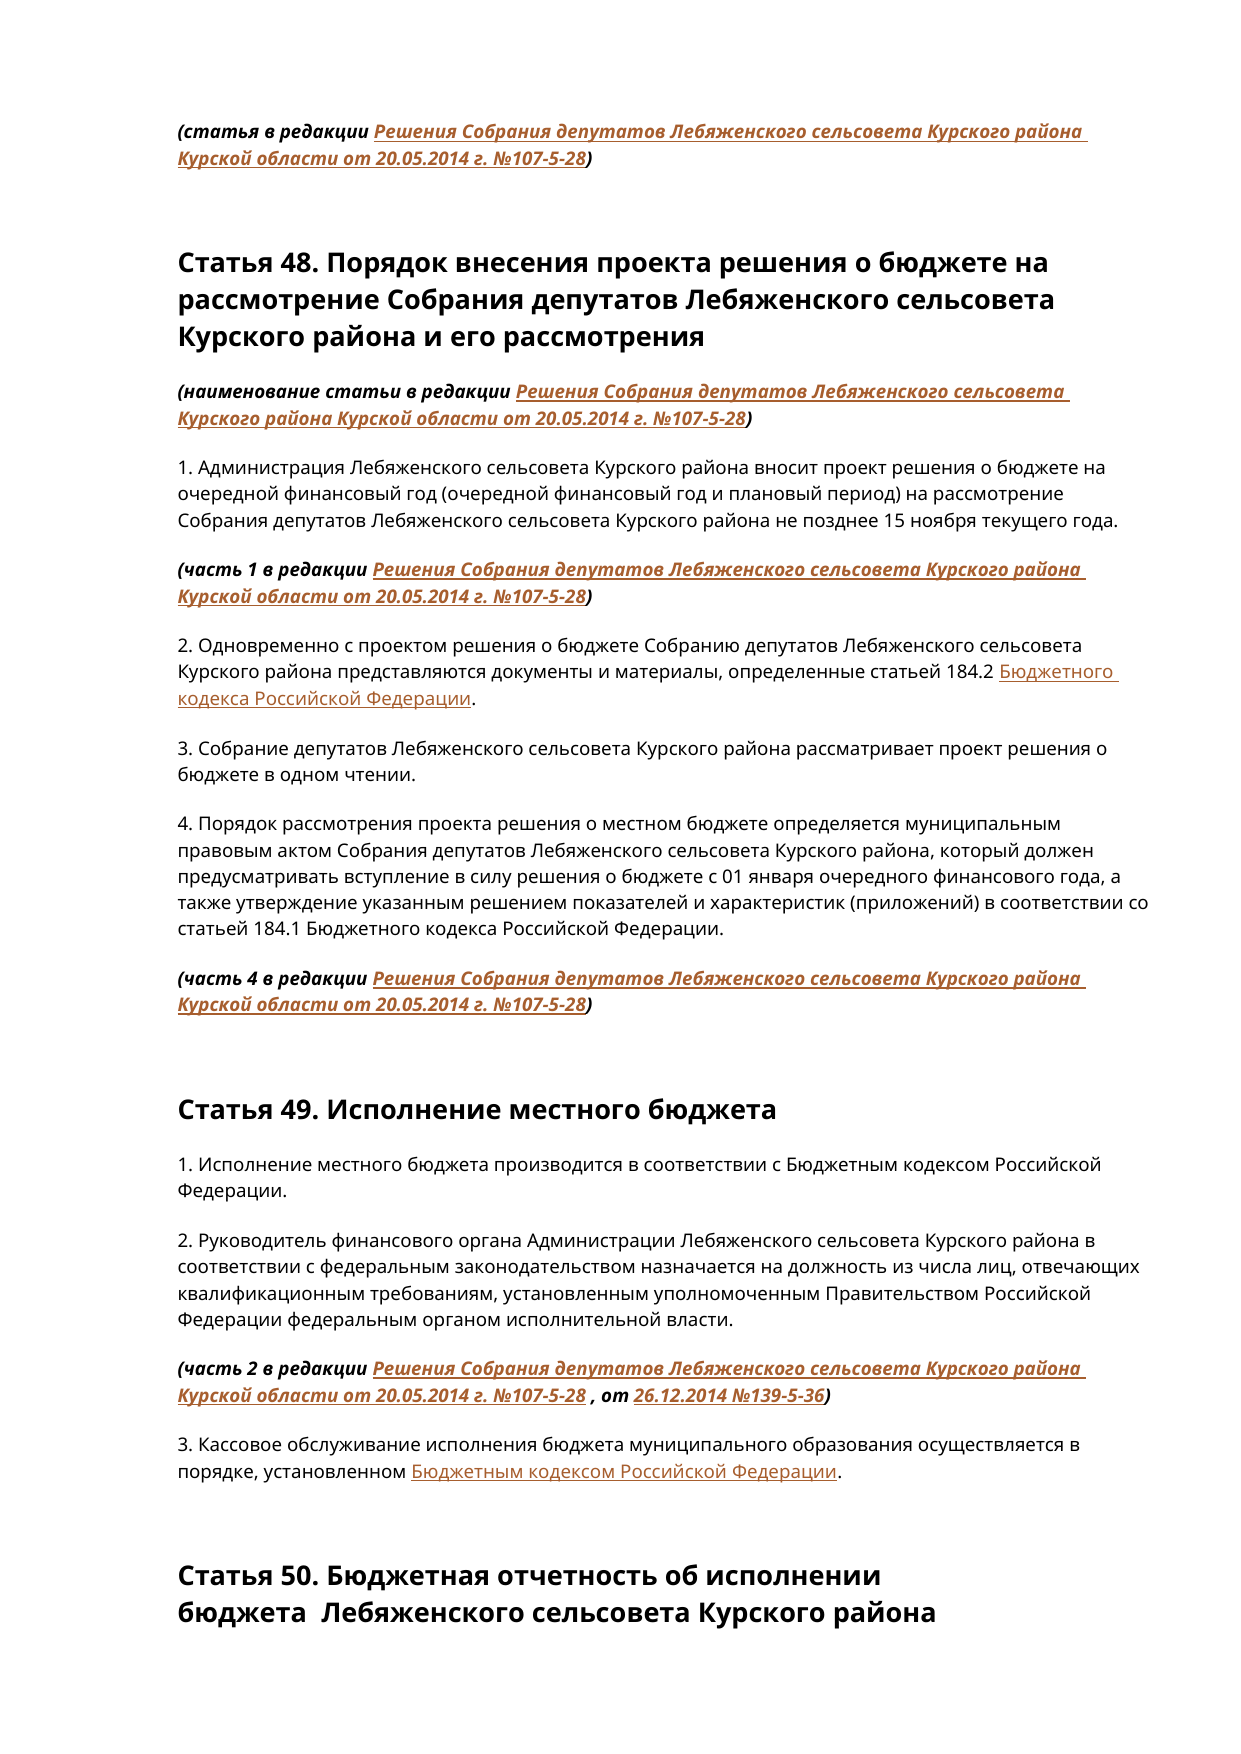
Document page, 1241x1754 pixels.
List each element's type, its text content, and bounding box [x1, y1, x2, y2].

text 1. Администрация Лебяженского сельсовета Курского района вносит проект решения о бюджете на очередной финансовый год (очередной финансовый год и плановый период) на рассмотрение Собрания депутатов Лебяженского сельсовета Курского района не позднее 15 ноября текущего года. [177, 454, 1152, 532]
text 2. Одновременно с проектом решения о бюджете Собранию депутатов Лебяженского сельсовета Курского района представляются документы и материалы, определенные статьей 184.2 Бюджетного кодекса Российской Федерации. [177, 632, 1152, 711]
text (часть 1 в редакции Решения Собрания депутатов Лебяженского сельсовета Курского района Курской области от 20.05.2014 г. №107-5-28) [177, 556, 1152, 608]
text Статья 48. Порядок внесения проекта решения о бюджете на рассмотрение Собрания депутатов Лебяженского сельсовета Курского района и его рассмотрения [177, 244, 1152, 354]
text Статья 50. Бюджетная отчетность об исполнении бюджета Лебяженского сельсовета Курского района [177, 1557, 1152, 1630]
text 4. Порядок рассмотрения проекта решения о местном бюджете определяется муниципальным правовым актом Собрания депутатов Лебяженского сельсовета Курского района, который должен предусматривать вступление в силу решения о бюджете с 01 января очередного финансового года, а также утверждение указанным решением показателей и характеристик (приложений) в соответствии со статьей 184.1 Бюджетного кодекса Российской Федерации. [177, 810, 1152, 941]
text 1. Исполнение местного бюджета производится в соответствии с Бюджетным кодексом Российской Федерации. [177, 1151, 1152, 1203]
text (статья в редакции Решения Собрания депутатов Лебяженского сельсовета Курского района Курской области от 20.05.2014 г. №107-5-28) [177, 118, 1152, 171]
text (наименование статьи в редакции Решения Собрания депутатов Лебяженского сельсовета Курского района Курской области от 20.05.2014 г. №107-5-28) [177, 378, 1152, 430]
text Статья 49. Исполнение местного бюджета [177, 1090, 1152, 1127]
text (часть 2 в редакции Решения Собрания депутатов Лебяженского сельсовета Курского района Курской области от 20.05.2014 г. №107-5-28 , от 26.12.2014 №139-5-36) [177, 1355, 1152, 1407]
text 3. Кассовое обслуживание исполнения бюджета муниципального образования осуществляется в порядке, установленном Бюджетным кодексом Российской Федерации. [177, 1431, 1152, 1483]
text 2. Руководитель финансового органа Администрации Лебяженского сельсовета Курского района в соответствии с федеральным законодательством назначается на должность из числа лиц, отвечающих квалификационным требованиям, установленным уполномоченным Правительством Российской Федерации федеральным органом исполнительной власти. [177, 1227, 1152, 1332]
text 3. Собрание депутатов Лебяженского сельсовета Курского района рассматривает проект решения о бюджете в одном чтении. [177, 734, 1152, 787]
text (часть 4 в редакции Решения Собрания депутатов Лебяженского сельсовета Курского района Курской области от 20.05.2014 г. №107-5-28) [177, 965, 1152, 1017]
